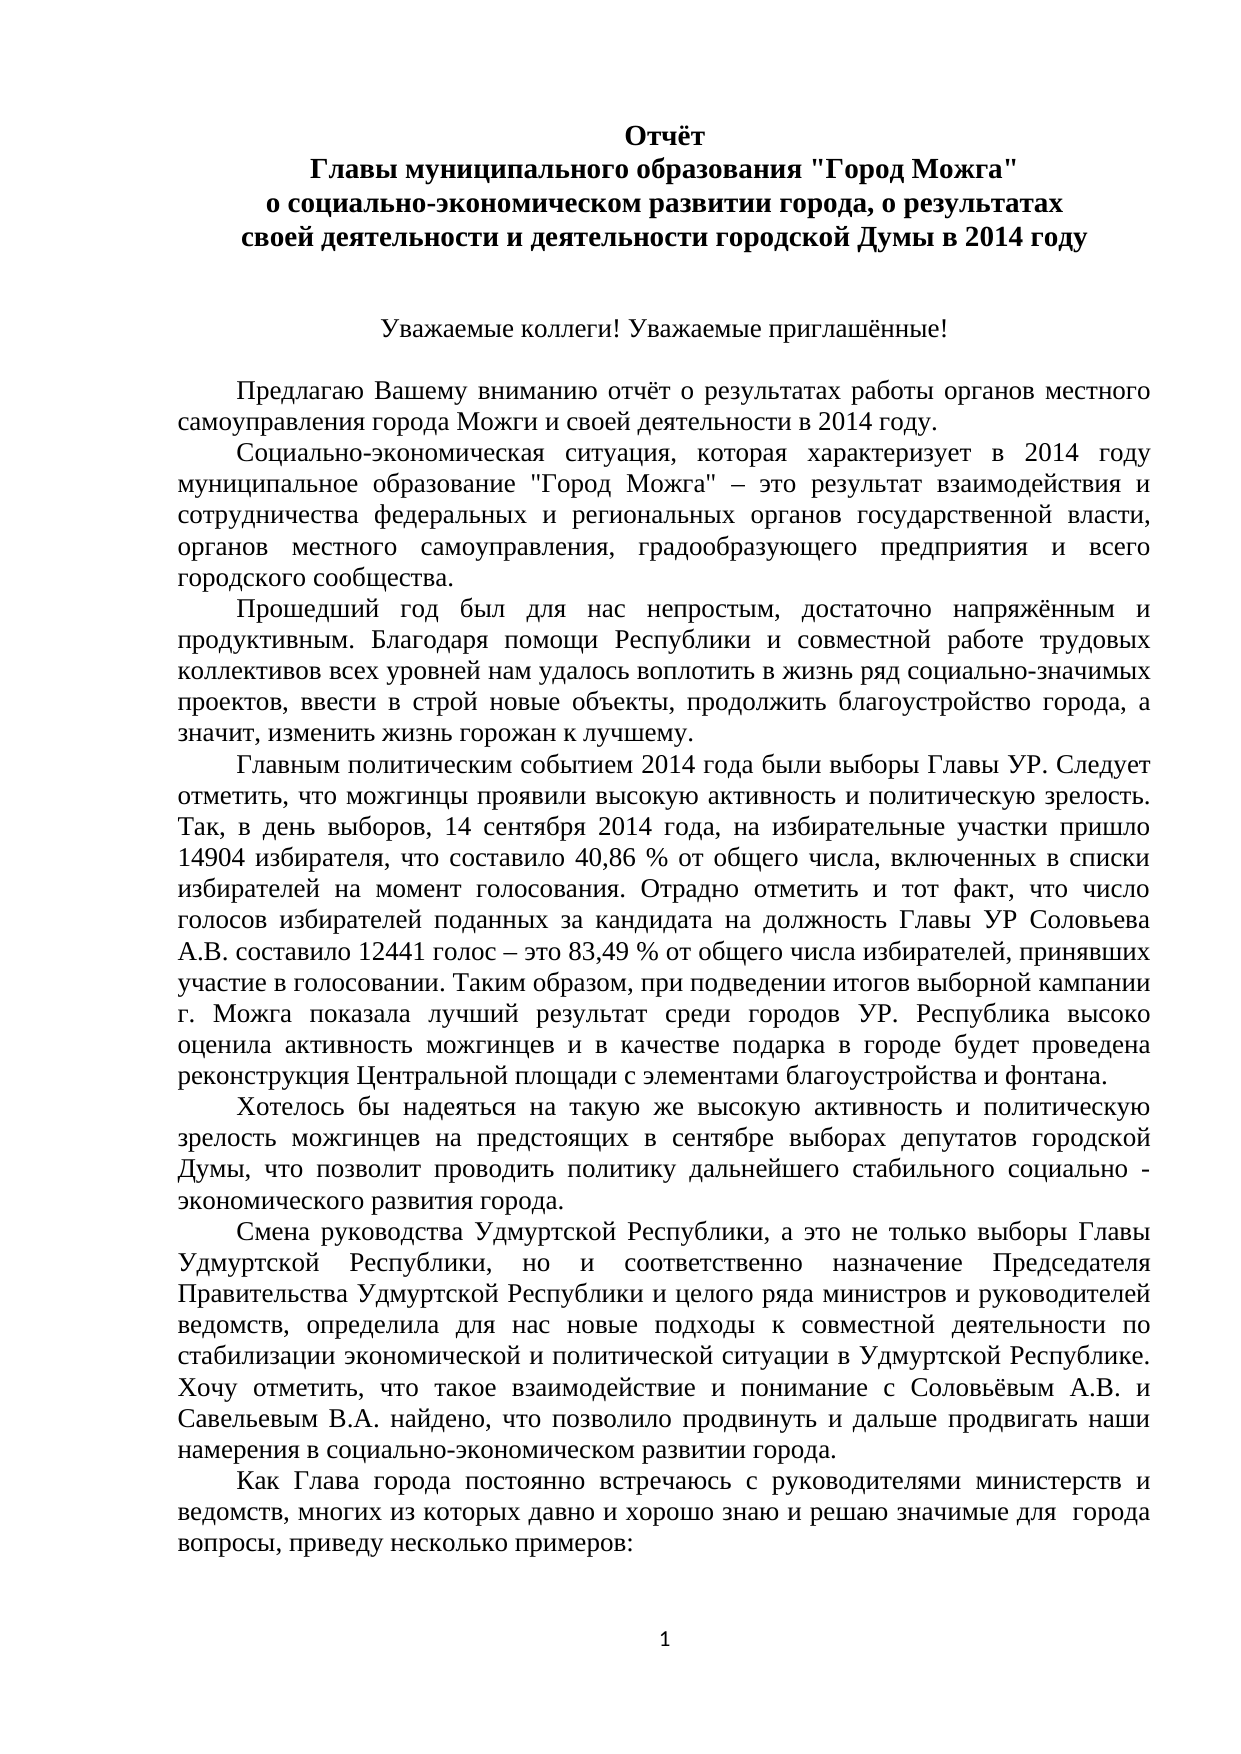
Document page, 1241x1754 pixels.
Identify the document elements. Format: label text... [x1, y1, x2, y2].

text Главы муниципального образования "Город Можга" [177, 152, 1152, 185]
text о социально-экономическом развитии города, о результатах [177, 185, 1152, 219]
text Хотелось бы надеяться на такую же высокую активность и политическую зрелость можгинцев на предстоящих в сентябре выборах депутатов городской Думы, что позволит проводить политику дальнейшего стабильного социально - экономического развития города. [177, 1090, 1152, 1215]
text Смена руководства Удмуртской Республики, а это не только выборы Главы Удмуртской Республики, но и соответственно назначение Председателя Правительства Удмуртской Республики и целого ряда министров и руководителей ведомств, определила для нас новые подходы к совместной деятельности по стабилизации экономической и политической ситуации в Удмуртской Республике. Хочу отметить, что такое взаимодействие и понимание с Соловьёвым А.В. и Савельевым В.А. найдено, что позволило продвинуть и дальше продвигать наши намерения в социально-экономическом развитии города. [177, 1215, 1152, 1464]
text Социально-экономическая ситуация, которая характеризует в 2014 году муниципальное образование "Город Можга" – это результат взаимодействия и сотрудничества федеральных и региональных органов государственной власти, органов местного самоуправления, градообразующего предприятия и всего городского сообщества. [177, 436, 1152, 592]
text Уважаемые коллеги! Уважаемые приглашённые! [177, 312, 1152, 343]
text Как Глава города постоянно встречаюсь с руководителями министерств и ведомств, многих из которых давно и хорошо знаю и решаю значимые для города вопросы, приведу несколько примеров: [177, 1464, 1152, 1557]
text своей деятельности и деятельности городской Думы в 2014 году [177, 219, 1152, 252]
text Прошедший год был для нас непростым, достаточно напряжённым и продуктивным. Благодаря помощи Республики и совместной работе трудовых коллективов всех уровней нам удалось воплотить в жизнь ряд социально-значимых проектов, ввести в строй новые объекты, продолжить благоустройство города, а значит, изменить жизнь горожан к лучшему. [177, 592, 1152, 748]
text Предлагаю Вашему вниманию отчёт о результатах работы органов местного самоуправления города Можги и своей деятельности в 2014 году. [177, 374, 1152, 436]
text Отчёт [177, 118, 1152, 152]
text Главным политическим событием 2014 года были выборы Главы УР. Следует отметить, что можгинцы проявили высокую активность и политическую зрелость. Так, в день выборов, 14 сентября 2014 года, на избирательные участки пришло 14904 избирателя, что составило 40,86 % от общего числа, включенных в списки избирателей на момент голосования. Отрадно отметить и тот факт, что число голосов избирателей поданных за кандидата на должность Главы УР Соловьева А.В. составило 12441 голос – это 83,49 % от общего числа избирателей, принявших участие в голосовании. Таким образом, при подведении итогов выборной кампании г. Можга показала лучший результат среди городов УР. Республика высоко оценила активность можгинцев и в качестве подарка в городе будет проведена реконструкция Центральной площади с элементами благоустройства и фонтана. [177, 748, 1152, 1090]
